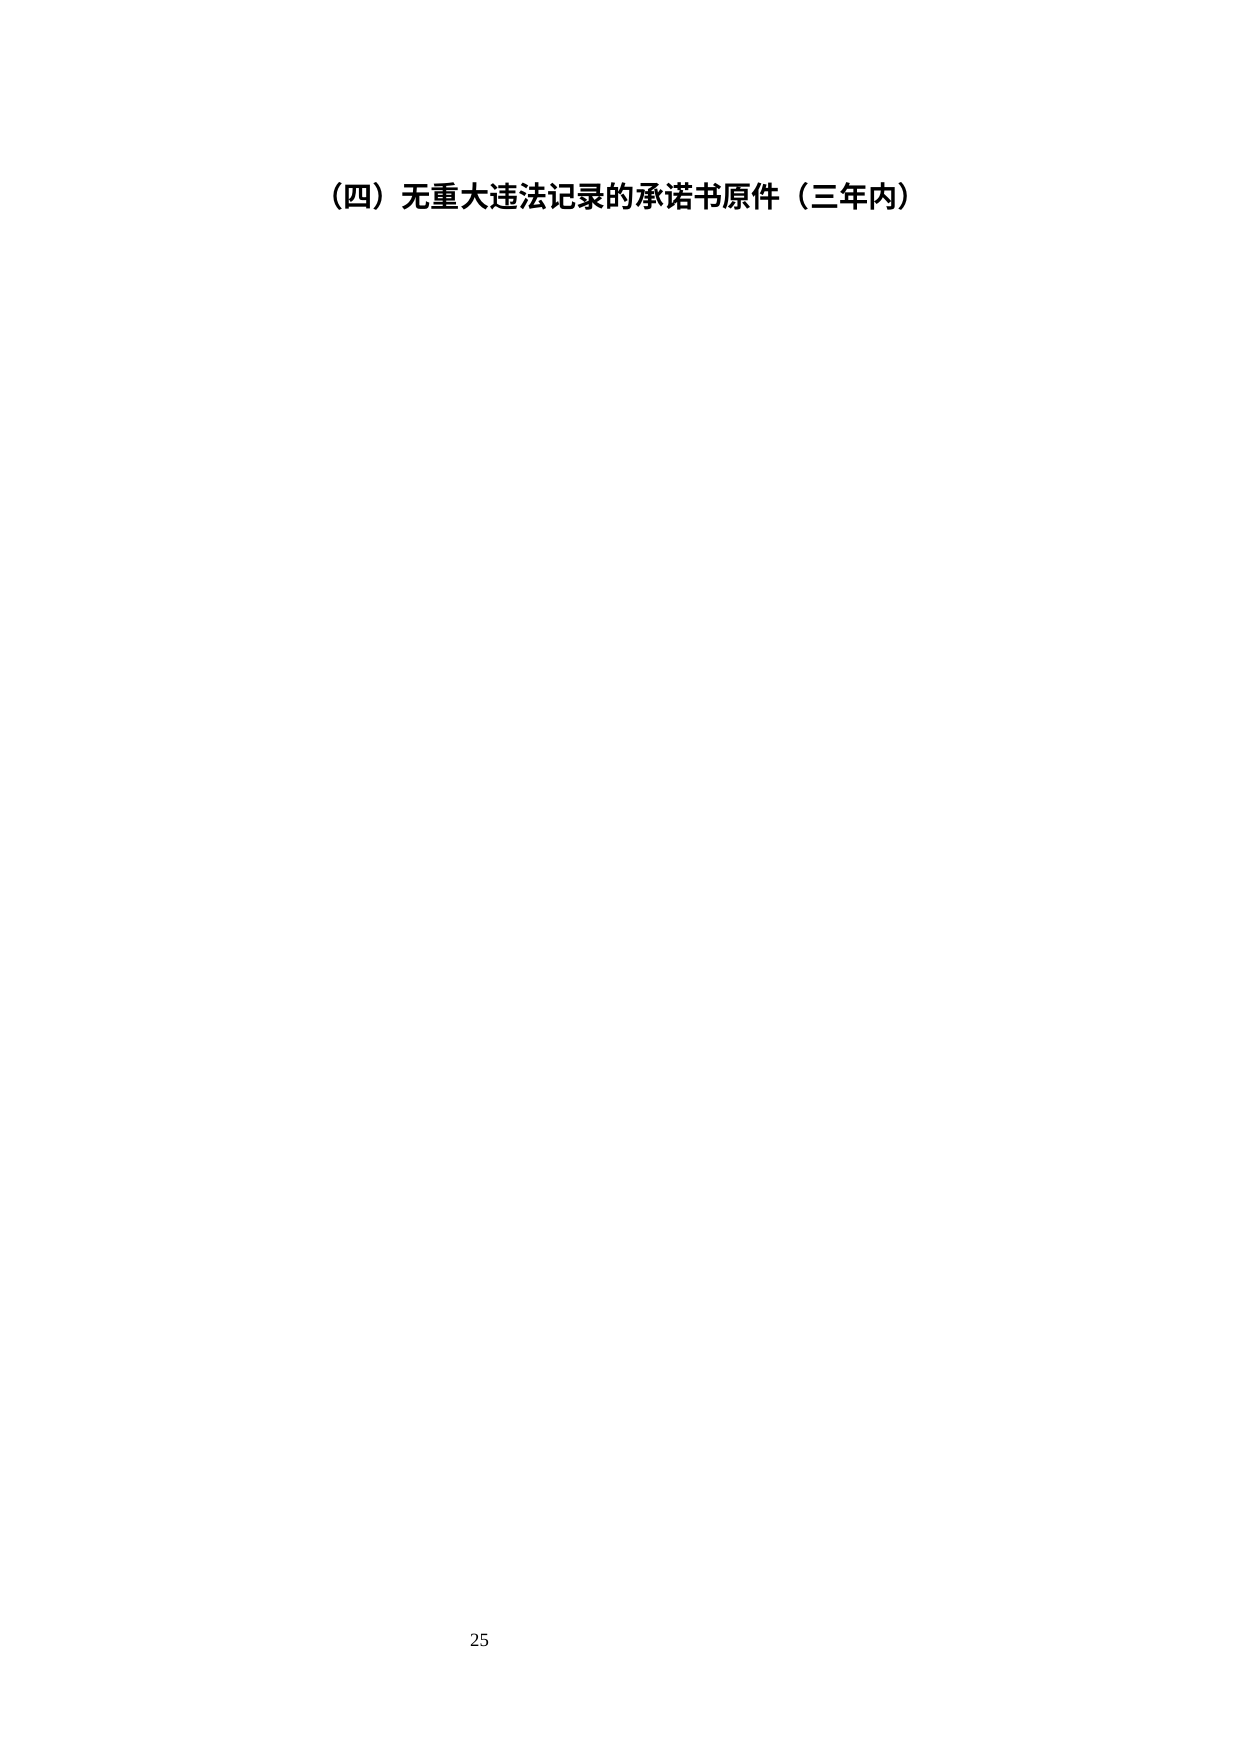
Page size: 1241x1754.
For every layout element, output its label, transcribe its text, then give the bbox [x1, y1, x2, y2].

list 无重大违法记录的承诺书原件（三年内） [187, 162, 1053, 227]
